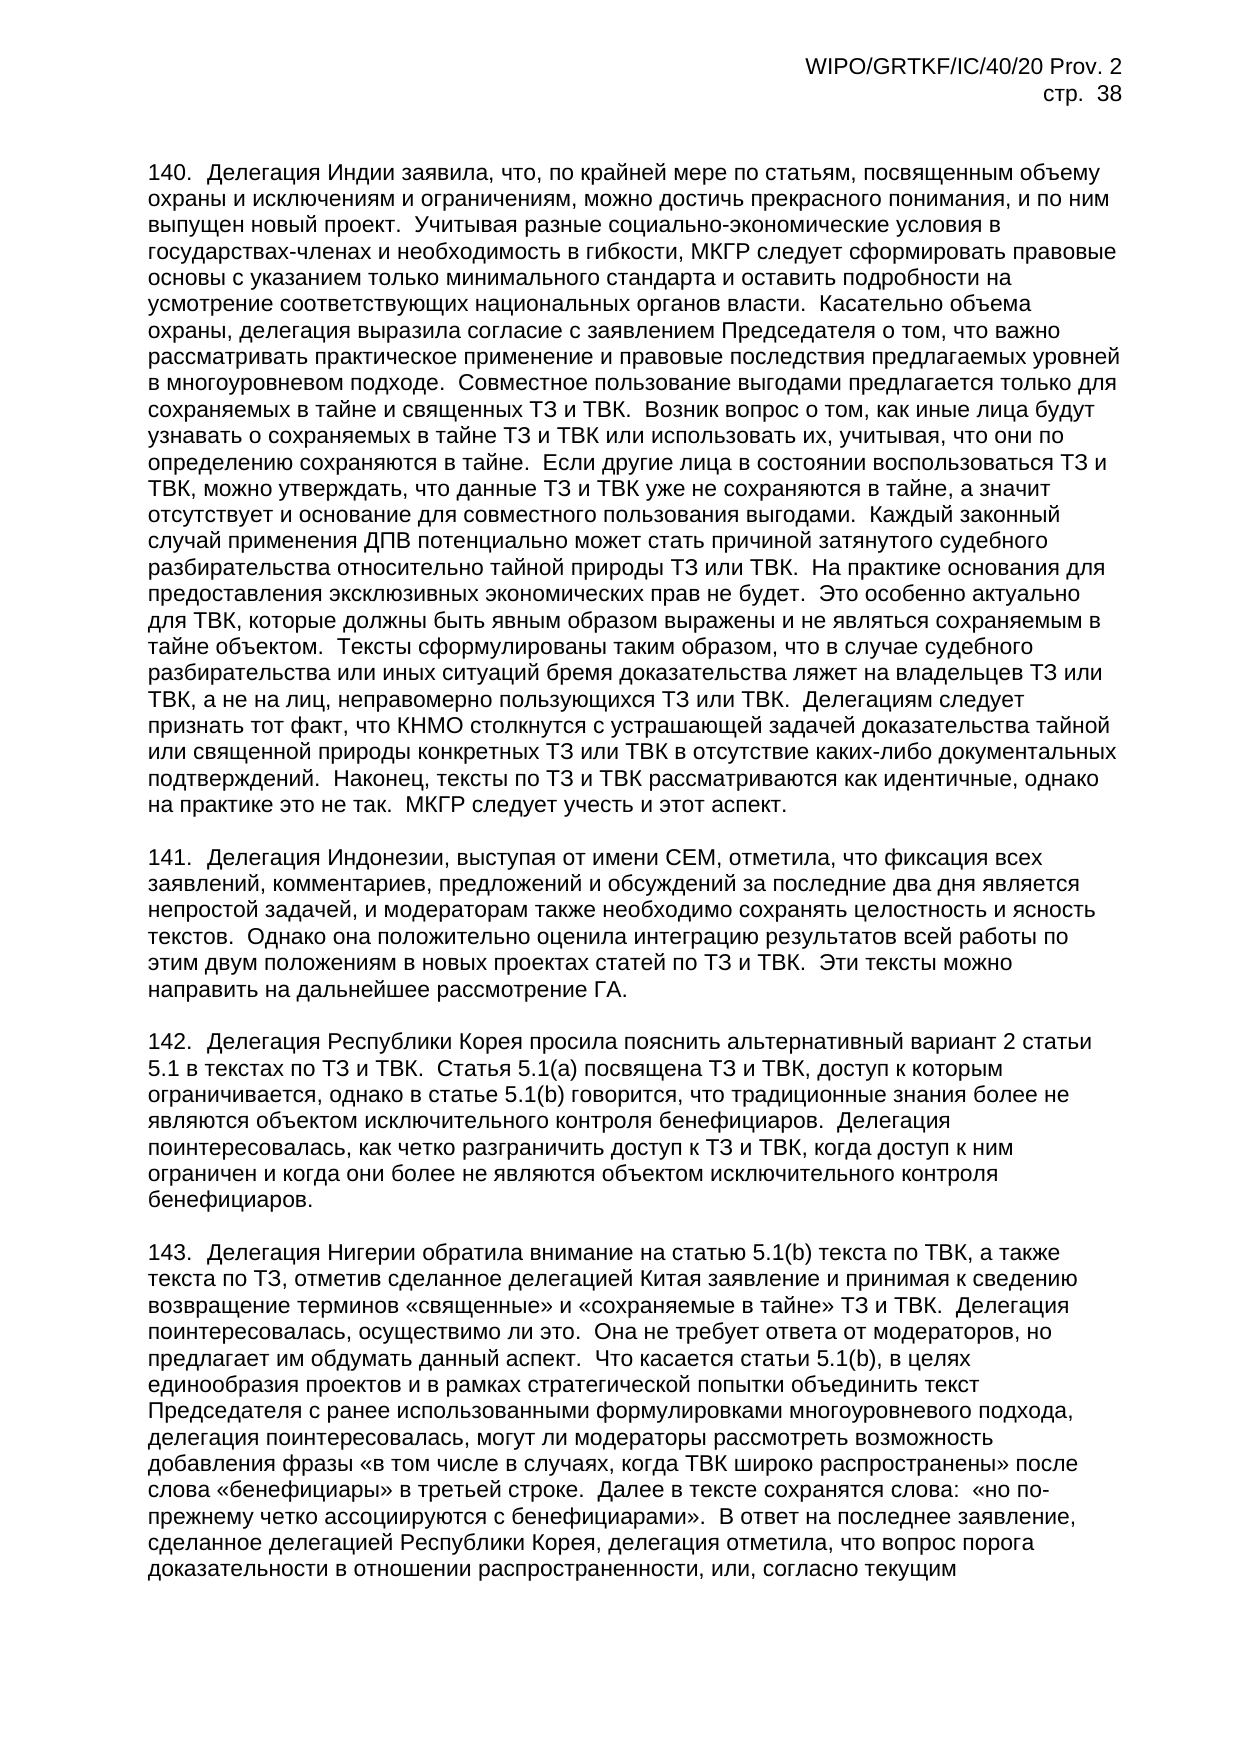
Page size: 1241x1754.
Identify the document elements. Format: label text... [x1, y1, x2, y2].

list Делегация Республики Корея просила пояснить альтернативный вариант 2 статьи 5.1 в текстах по ТЗ и ТВК. Статья 5.1(а) посвящена ТЗ и ТВК, доступ к которым ограничивается, однако в статье 5.1(b) говорится, что традиционные знания более не являются объектом исключительного контроля бенефициаров. Делегация поинтересовалась, как четко разграничить доступ к ТЗ и ТВК, когда доступ к ним ограничен и когда они более не являются объектом исключительного контроля бенефициаров. [148, 1028, 1122, 1213]
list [148, 1239, 1122, 1582]
list Делегация Индонезии, выступая от имени СЕМ, отметила, что фиксация всех заявлений, комментариев, предложений и обсуждений за последние два дня является непростой задачей, и модераторам также необходимо сохранять целостность и ясность текстов. Однако она положительно оценила интеграцию результатов всей работы по этим двум положениям в новых проектах статей по ТЗ и ТВК. Эти тексты можно направить на дальнейшее рассмотрение ГА. [148, 844, 1122, 1002]
list Делегация Индии заявила, что, по крайней мере по статьям, посвященным объему охраны и исключениям и ограничениям, можно достичь прекрасного понимания, и по ним выпущен новый проект. Учитывая разные социально-экономические условия в государствах-членах и необходимость в гибкости, МКГР следует сформировать правовые основы с указанием только минимального стандарта и оставить подробности на усмотрение соответствующих национальных органов власти. Касательно объема охраны, делегация выразила согласие с заявлением Председателя о том, что важно рассматривать практическое применение и правовые последствия предлагаемых уровней в многоуровневом подходе. Совместное пользование выгодами предлагается только для сохраняемых в тайне и священных ТЗ и ТВК. Возник вопрос о том, как иные лица будут узнавать о сохраняемых в тайне ТЗ и ТВК или использовать их, учитывая, что они по определению сохраняются в тайне. Если другие лица в состоянии воспользоваться ТЗ и ТВК, можно утверждать, что данные ТЗ и ТВК уже не сохраняются в тайне, а значит отсутствует и основание для совместного пользования выгодами. Каждый законный случай применения ДПВ потенциально может стать причиной затянутого судебного разбирательства относительно тайной природы ТЗ или ТВК. На практике основания для предоставления эксклюзивных экономических прав не будет. Это особенно актуально для ТВК, которые должны быть явным образом выражены и не являться сохраняемым в тайне объектом. Тексты сформулированы таким образом, что в случае судебного разбирательства или иных ситуаций бремя доказательства ляжет на владельцев ТЗ или ТВК, а не на лиц, неправомерно пользующихся ТЗ или ТВК. Делегациям следует признать тот факт, что КНМО столкнутся с устрашающей задачей доказательства тайной или священной природы конкретных ТЗ или ТВК в отсутствие каких-либо документальных подтверждений. Наконец, тексты по ТЗ и ТВК рассматриваются как идентичные, однако на практике это не так. МКГР следует учесть и этот аспект. [148, 158, 1122, 817]
